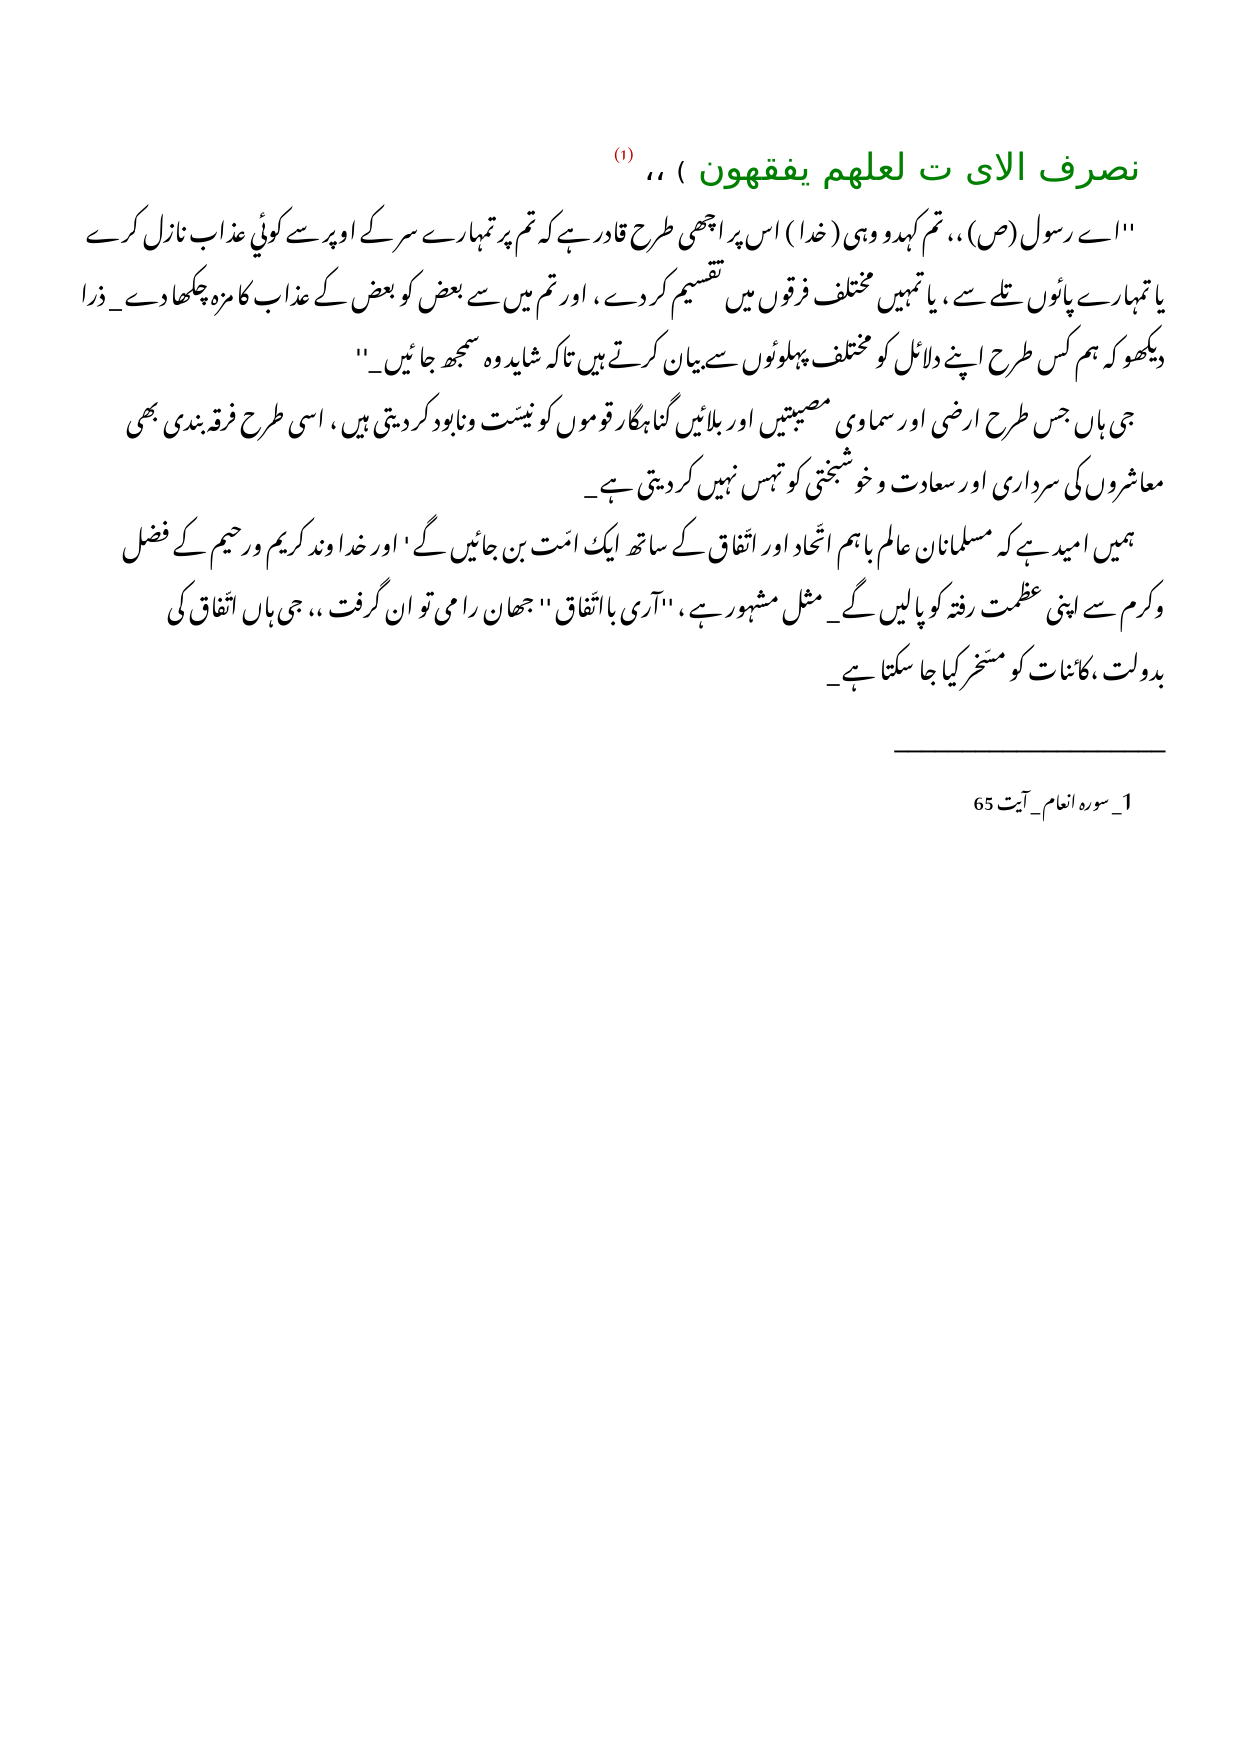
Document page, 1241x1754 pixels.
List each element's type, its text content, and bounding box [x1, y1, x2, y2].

text 1_ سورہ انعام _ آيت 65 [75, 763, 1165, 825]
text 1_ سورہ قصص _ آيت 4 نصرف الاى ت لعلهم يفقهون ) ،، (1) [75, 94, 1165, 195]
text ''اے رسول (ص) ،، تم كہدو وہى ( خدا ) اس پر اچھى طرح قادر ہے كہ تم پر تمہارے سر كے اوپر سے كوئي عذاب نازل كرے يا تمہارے پائوں تلے سے ، يا تمہيں مختلف فرقوں ميں تقسيم كر دے ، اور تم ميں سے بعض كو بعض كے عذاب كا مزہ چكھا دے _ ذرا ديكھو كہ ہم كس طرح اپنے دلائل كو مختلف پہلوئوں سے بيان كرتے ہيں تاكہ شايد وہ سمجھ جا ئيں _'' [75, 195, 1165, 383]
text ____________________ [75, 695, 1165, 763]
text ہميں اميد ہے كہ مسلمانان عالم باہم اتّحاد اور اتّفاق كے ساتھ ايك امّت بن جائيں گے ' اور خدا وند كريم ورحيم كے فضل وكرم سے اپنى عظمت رفتہ كو پاليں گے _ مثل مشہور ہے ، ''آرى بااتّفاق '' جھان را مى تو ان گرفت ،، جى ہاں اتّفاق كى بدولت ،كائنات كو مسّخر كيا جا سكتا ہے _ [75, 508, 1165, 695]
text جى ہاں جس طرح ارضى اور سماوى مصيبتيں اور بلائيں گناہگار قوموں كو نيسّت ونابود كر ديتى ہيں ، اسى طرح فرقہ بندى بھى معاشروں كى سردارى اور سعادت و خوشبختى كو تہس نہيں كر ديتى ہے _ [75, 383, 1165, 508]
